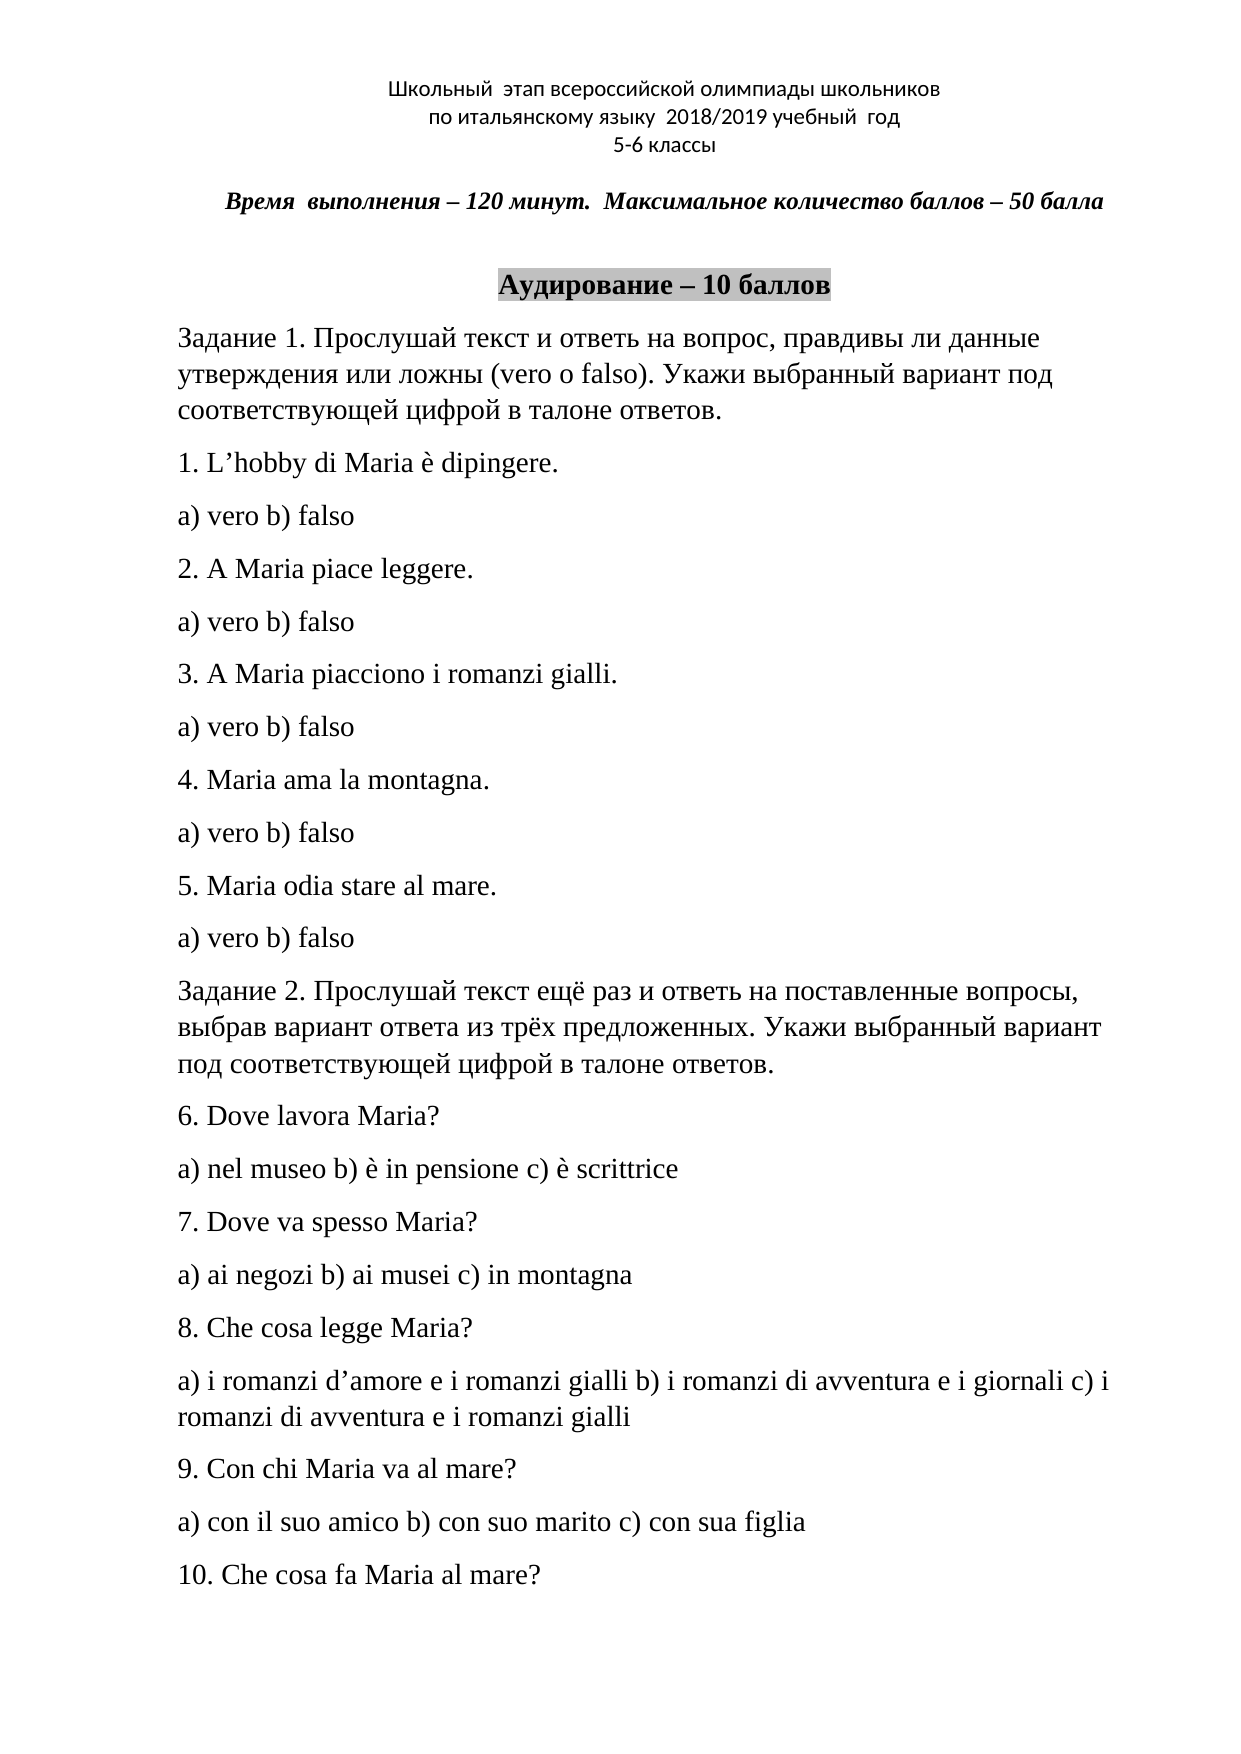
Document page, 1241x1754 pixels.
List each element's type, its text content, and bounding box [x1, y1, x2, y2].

text 7. Dove va spesso Maria? [177, 1204, 1152, 1238]
text 4. Maria ama la montagna. [177, 762, 1152, 796]
text 9. Con chi Maria va al mare? [177, 1452, 1152, 1485]
text Аудирование – 10 баллов [177, 267, 1152, 301]
text a) nel museo b) è in pensione c) è scrittrice [177, 1151, 1152, 1185]
text Задание 2. Прослушай текст ещё раз и ответь на поставленные вопросы, выбрав вариант ответа из трёх предложенных. Укажи выбранный вариант под соответствующей цифрой в талоне ответов. [177, 973, 1152, 1079]
text 8. Che cosa legge Maria? [177, 1310, 1152, 1343]
text 2. A Maria piace leggere. [177, 551, 1152, 584]
text 10. Che cosa fa Maria al mare? [177, 1557, 1152, 1591]
text a) vero b) falso [177, 604, 1152, 637]
text a) i romanzi d’amore e i romanzi gialli b) i romanzi di avventura e i giornali c) i romanzi di avventura e i romanzi gialli [177, 1363, 1152, 1432]
text 1. L’hobby di Maria è dipingere. [177, 445, 1152, 479]
text 5. Maria odia stare al mare. [177, 868, 1152, 901]
text a) vero b) falso [177, 709, 1152, 743]
text a) ai negozi b) ai musei c) in montagna [177, 1257, 1152, 1291]
text Время выполнения – 120 минут. Максимальное количество баллов – 50 балла [177, 186, 1152, 214]
text a) vero b) falso [177, 498, 1152, 532]
text a) vero b) falso [177, 815, 1152, 848]
text a) vero b) falso [177, 921, 1152, 954]
text a) con il suo amico b) con suo marito c) con sua figlia [177, 1504, 1152, 1538]
text 3. A Maria piacciono i romanzi gialli. [177, 657, 1152, 690]
text 6. Dove lavora Maria? [177, 1098, 1152, 1132]
text Задание 1. Прослушай текст и ответь на вопрос, правдивы ли данные утверждения или ложны (vero o falso). Укажи выбранный вариант под соответствующей цифрой в талоне ответов. [177, 320, 1152, 426]
